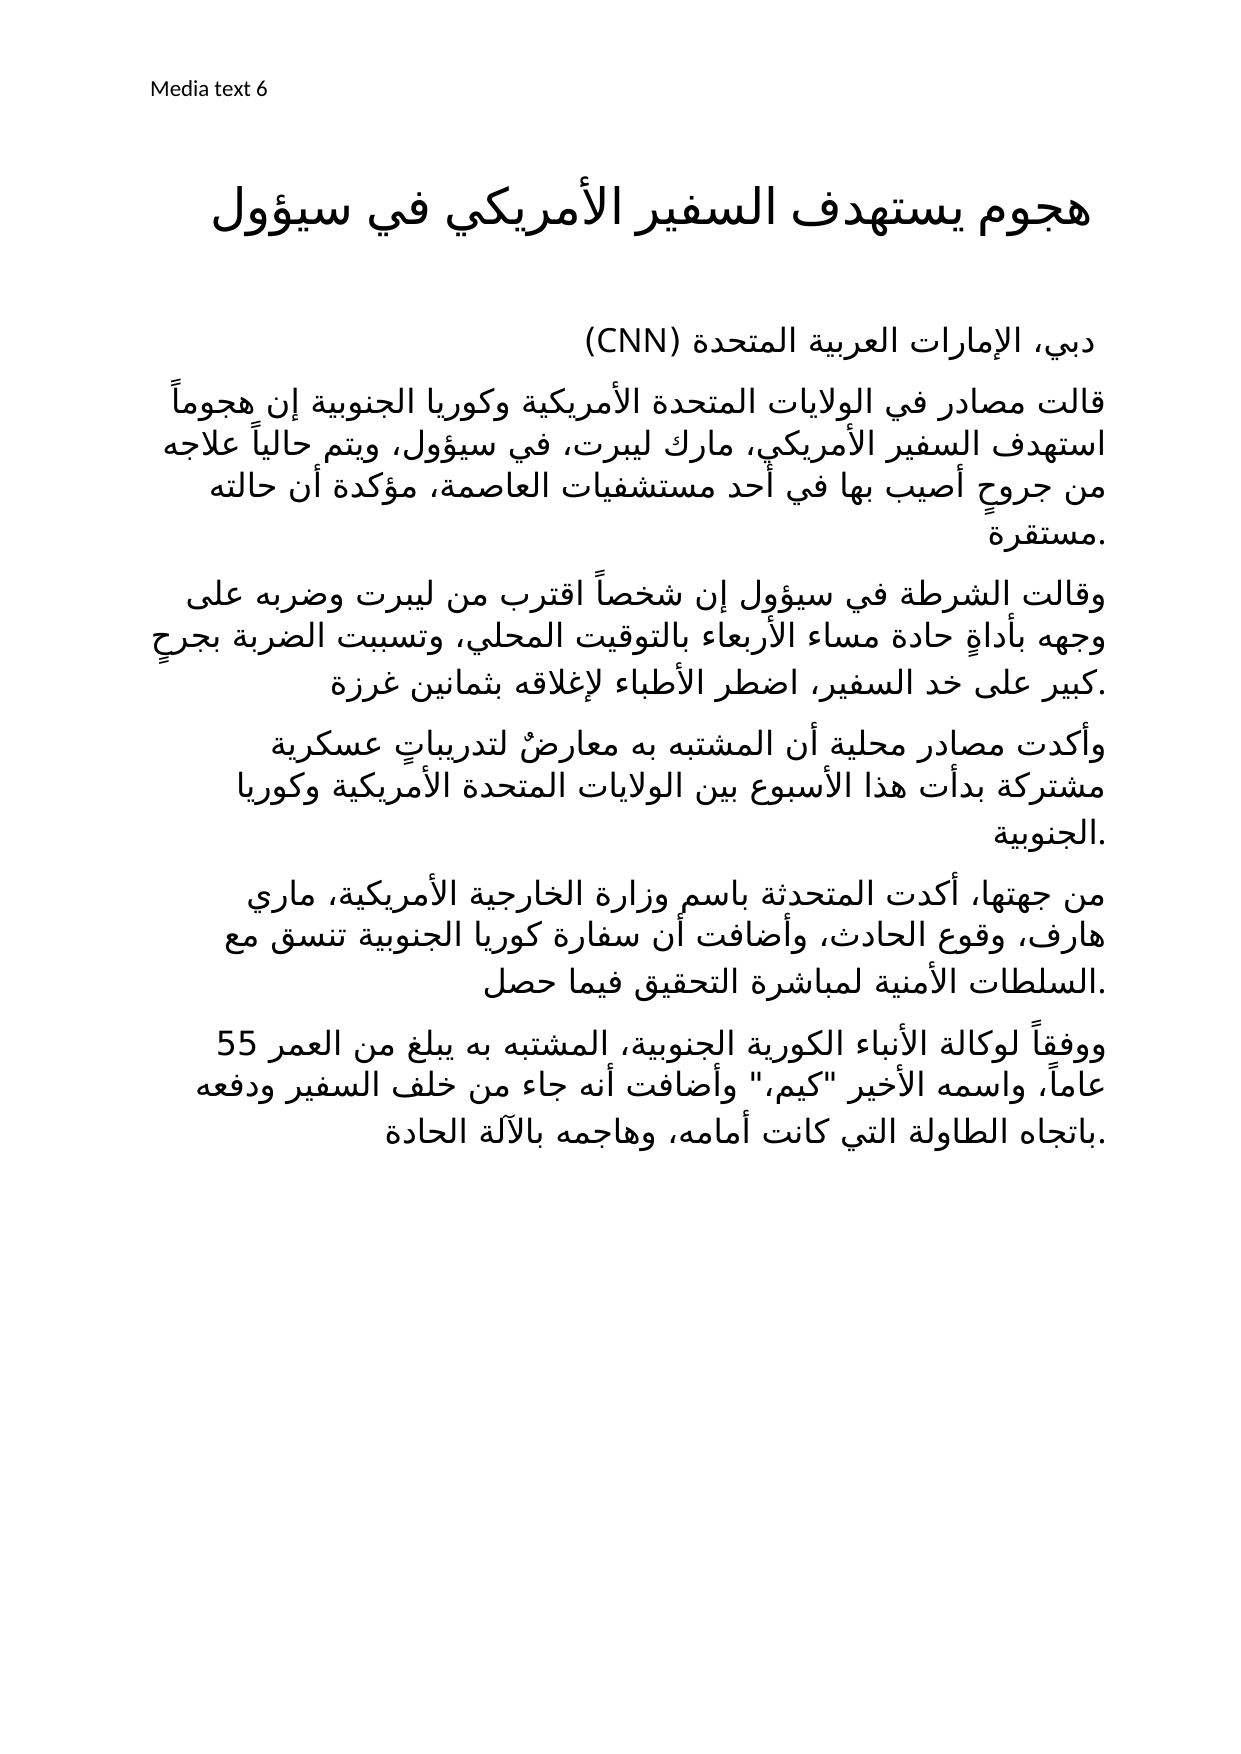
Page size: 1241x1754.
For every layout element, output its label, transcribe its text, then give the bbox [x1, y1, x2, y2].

text دبي، الإمارات العربية المتحدة (CNN) [150, 317, 597, 362]
text قالت مصادر في الولايات المتحدة الأمريكية وكوريا الجنوبية إن هجوماً استهدف السفير الأمريكي، مارك ليبرت، في سيؤول، ويتم حالياً علاجه من جروحٍ أصيب بها في أحد مستشفيات العاصمة، مؤكدة أن حالته مستقرة. [150, 382, 1106, 554]
text من جهتها، أكدت المتحدثة باسم وزارة الخارجية الأمريكية، ماري هارف، وقوع الحادث، وأضافت أن سفارة كوريا الجنوبية تنسق مع السلطات الأمنية لمباشرة التحقيق فيما حصل. [150, 874, 1106, 1004]
text هجوم يستهدف السفير الأمريكي في سيؤول [197, 178, 1106, 236]
text وقالت الشرطة في سيؤول إن شخصاً اقترب من ليبرت وضربه على وجهه بأداةٍ حادة مساء الأربعاء بالتوقيت المحلي، وتسببت الضربة بجرحٍ كبير على خد السفير، اضطر الأطباء لإغلاقه بثمانين غرزة. [150, 574, 1106, 704]
text ووفقاً لوكالة الأنباء الكورية الجنوبية، المشتبه به يبلغ من العمر 55 عاماً، واسمه الأخير "كيم،" وأضافت أنه جاء من خلف السفير ودفعه باتجاه الطاولة التي كانت أمامه، وهاجمه بالآلة الحادة. [150, 1024, 1106, 1154]
text دبي، الإمارات العربية المتحدة (CNN) [668, 317, 1106, 362]
text وأكدت مصادر محلية أن المشتبه به معارضٌ لتدريباتٍ عسكرية مشتركة بدأت هذا الأسبوع بين الولايات المتحدة الأمريكية وكوريا الجنوبية. [150, 724, 1106, 854]
